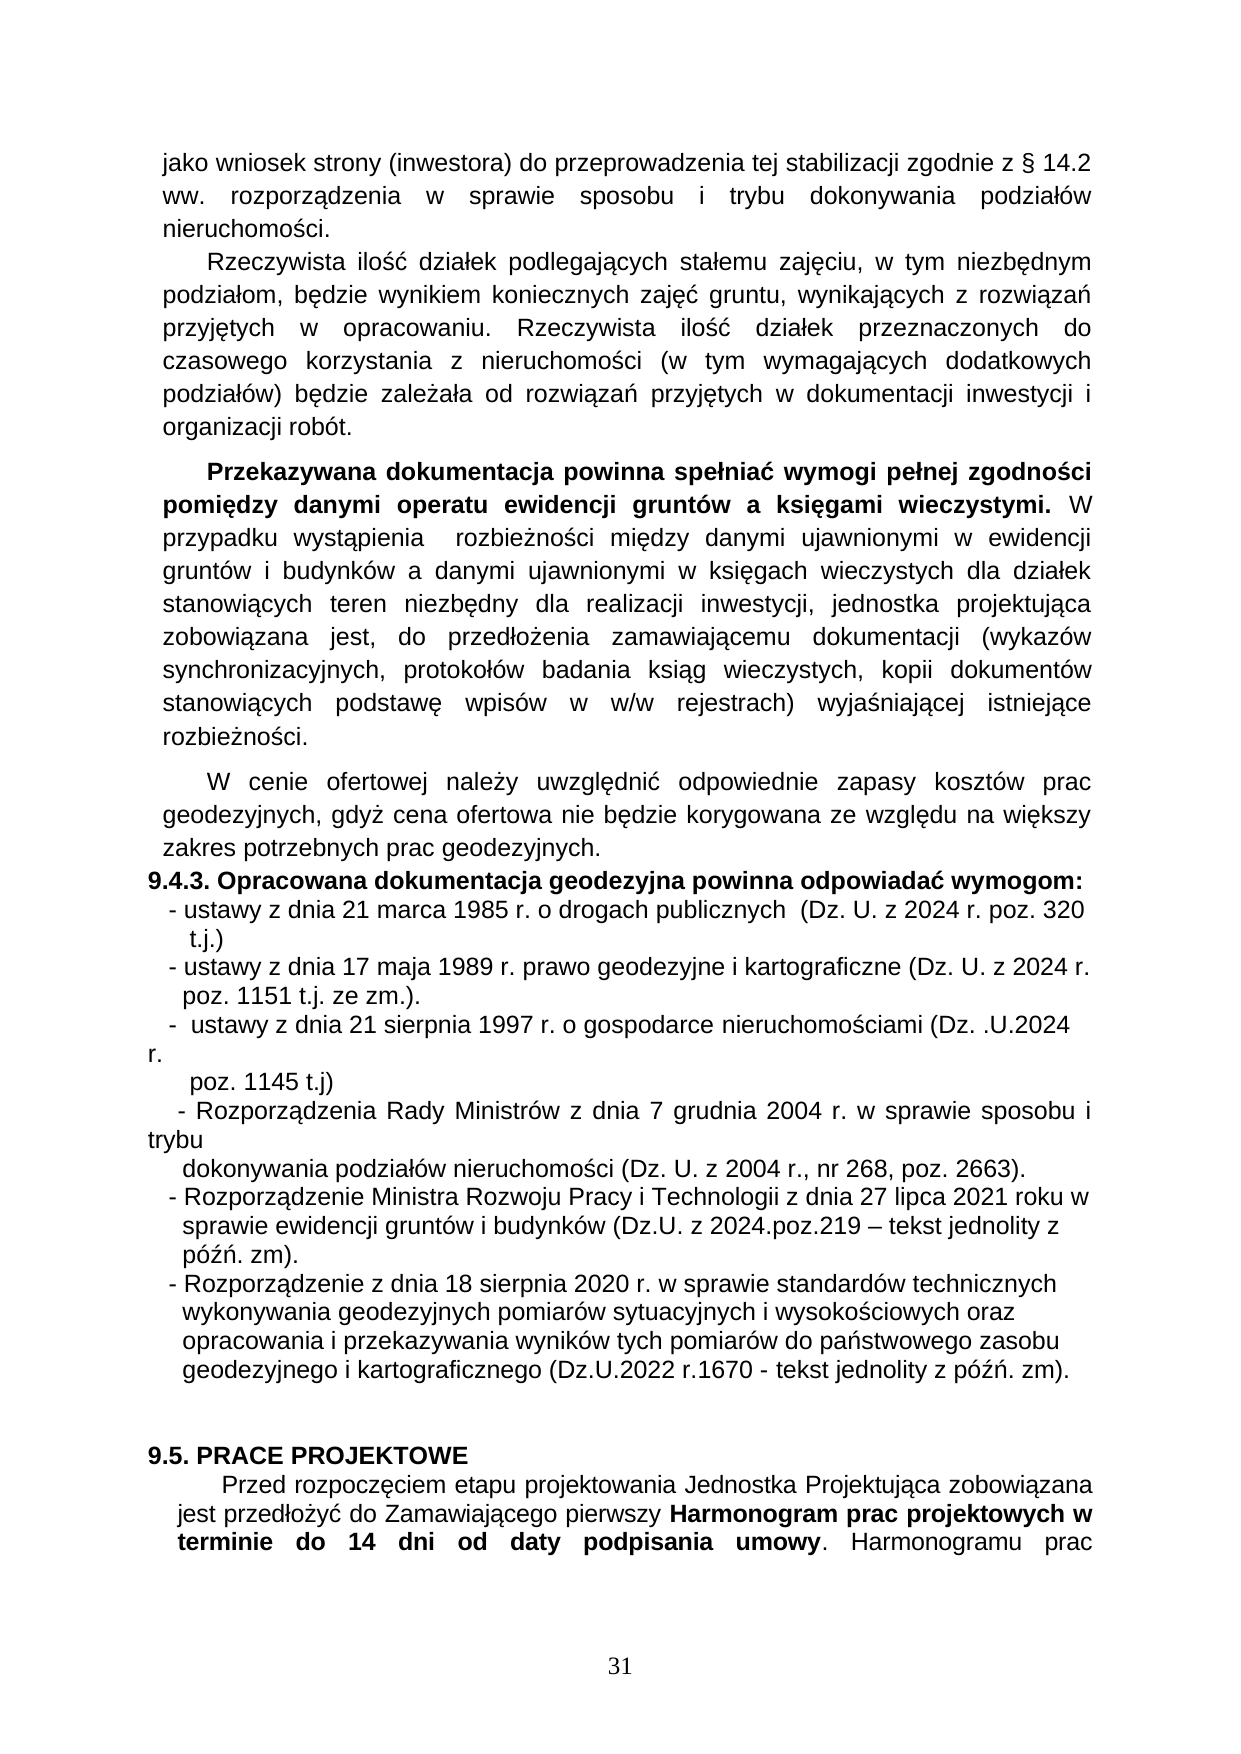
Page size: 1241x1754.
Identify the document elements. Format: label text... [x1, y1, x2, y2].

text późń. zm). [148, 1240, 1093, 1268]
text - ustawy z dnia 17 maja 1989 r. prawo geodezyjne i kartograficzne (Dz. U. z 2024 r. [148, 952, 1093, 981]
text poz. 1145 t.j) [148, 1067, 1093, 1096]
text - ustawy z dnia 21 marca 1985 r. o drogach publicznych (Dz. U. z 2024 r. poz. 320 [148, 895, 1093, 923]
text geodezyjnego i kartograficznego (Dz.U.2022 r.1670 - tekst jednolity z późń. zm). [148, 1355, 1093, 1383]
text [177, 1470, 1093, 1556]
text sprawie ewidencji gruntów i budynków (Dz.U. z 2024.poz.219 – tekst jednolity z [148, 1211, 1093, 1240]
text - Rozporządzenia Rady Ministrów z dnia 7 grudnia 2004 r. w sprawie sposobu i trybu [148, 1096, 1093, 1153]
text - Rozporządzenie Ministra Rozwoju Pracy i Technologii z dnia 27 lipca 2021 roku w [148, 1182, 1093, 1211]
text W cenie ofertowej należy uwzględnić odpowiednie zapasy kosztów prac geodezyjnych, gdyż cena ofertowa nie będzie korygowana ze względu na większy zakres potrzebnych prac geodezyjnych. [162, 767, 1093, 862]
text Przekazywana dokumentacja powinna spełniać wymogi pełnej zgodności pomiędzy danymi operatu ewidencji gruntów a księgami wieczystymi. W przypadku wystąpienia rozbieżności między danymi ujawnionymi w ewidencji gruntów i budynków a danymi ujawnionymi w księgach wieczystych dla działek stanowiących teren niezbędny dla realizacji inwestycji, jednostka projektująca zobowiązana jest, do przedłożenia zamawiającemu dokumentacji (wykazów synchronizacyjnych, protokołów badania ksiąg wieczystych, kopii dokumentów stanowiących podstawę wpisów w w/w rejestrach) wyjaśniającej istniejące rozbieżności. [162, 457, 1093, 750]
text poz. 1151 t.j. ze zm.). [148, 981, 1093, 1010]
text dokonywania podziałów nieruchomości (Dz. U. z 2004 r., nr 268, poz. 2663). [148, 1153, 1093, 1182]
text wykonywania geodezyjnych pomiarów sytuacyjnych i wysokościowych oraz [148, 1297, 1093, 1326]
text t.j.) [148, 923, 1093, 952]
text 9.4.3. Opracowana dokumentacja geodezyjna powinna odpowiadać wymogom: [148, 866, 1093, 895]
text Rzeczywista ilość działek podlegających stałemu zajęciu, w tym niezbędnym podziałom, będzie wynikiem koniecznych zajęć gruntu, wynikających z rozwiązań przyjętych w opracowaniu. Rzeczywista ilość działek przeznaczonych do czasowego korzystania z nieruchomości (w tym wymagających dodatkowych podziałów) będzie zależała od rozwiązań przyjętych w dokumentacji inwestycji i organizacji robót. [162, 247, 1093, 441]
text opracowania i przekazywania wyników tych pomiarów do państwowego zasobu [148, 1326, 1093, 1355]
text - Rozporządzenie z dnia 18 sierpnia 2020 r. w sprawie standardów technicznych [148, 1268, 1093, 1297]
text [162, 148, 1093, 242]
text 9.5. PRACE PROJEKTOWE [148, 1441, 1093, 1470]
text - ustawy z dnia 21 sierpnia 1997 r. o gospodarce nieruchomościami (Dz. .U.2024 r. [148, 1010, 1093, 1067]
